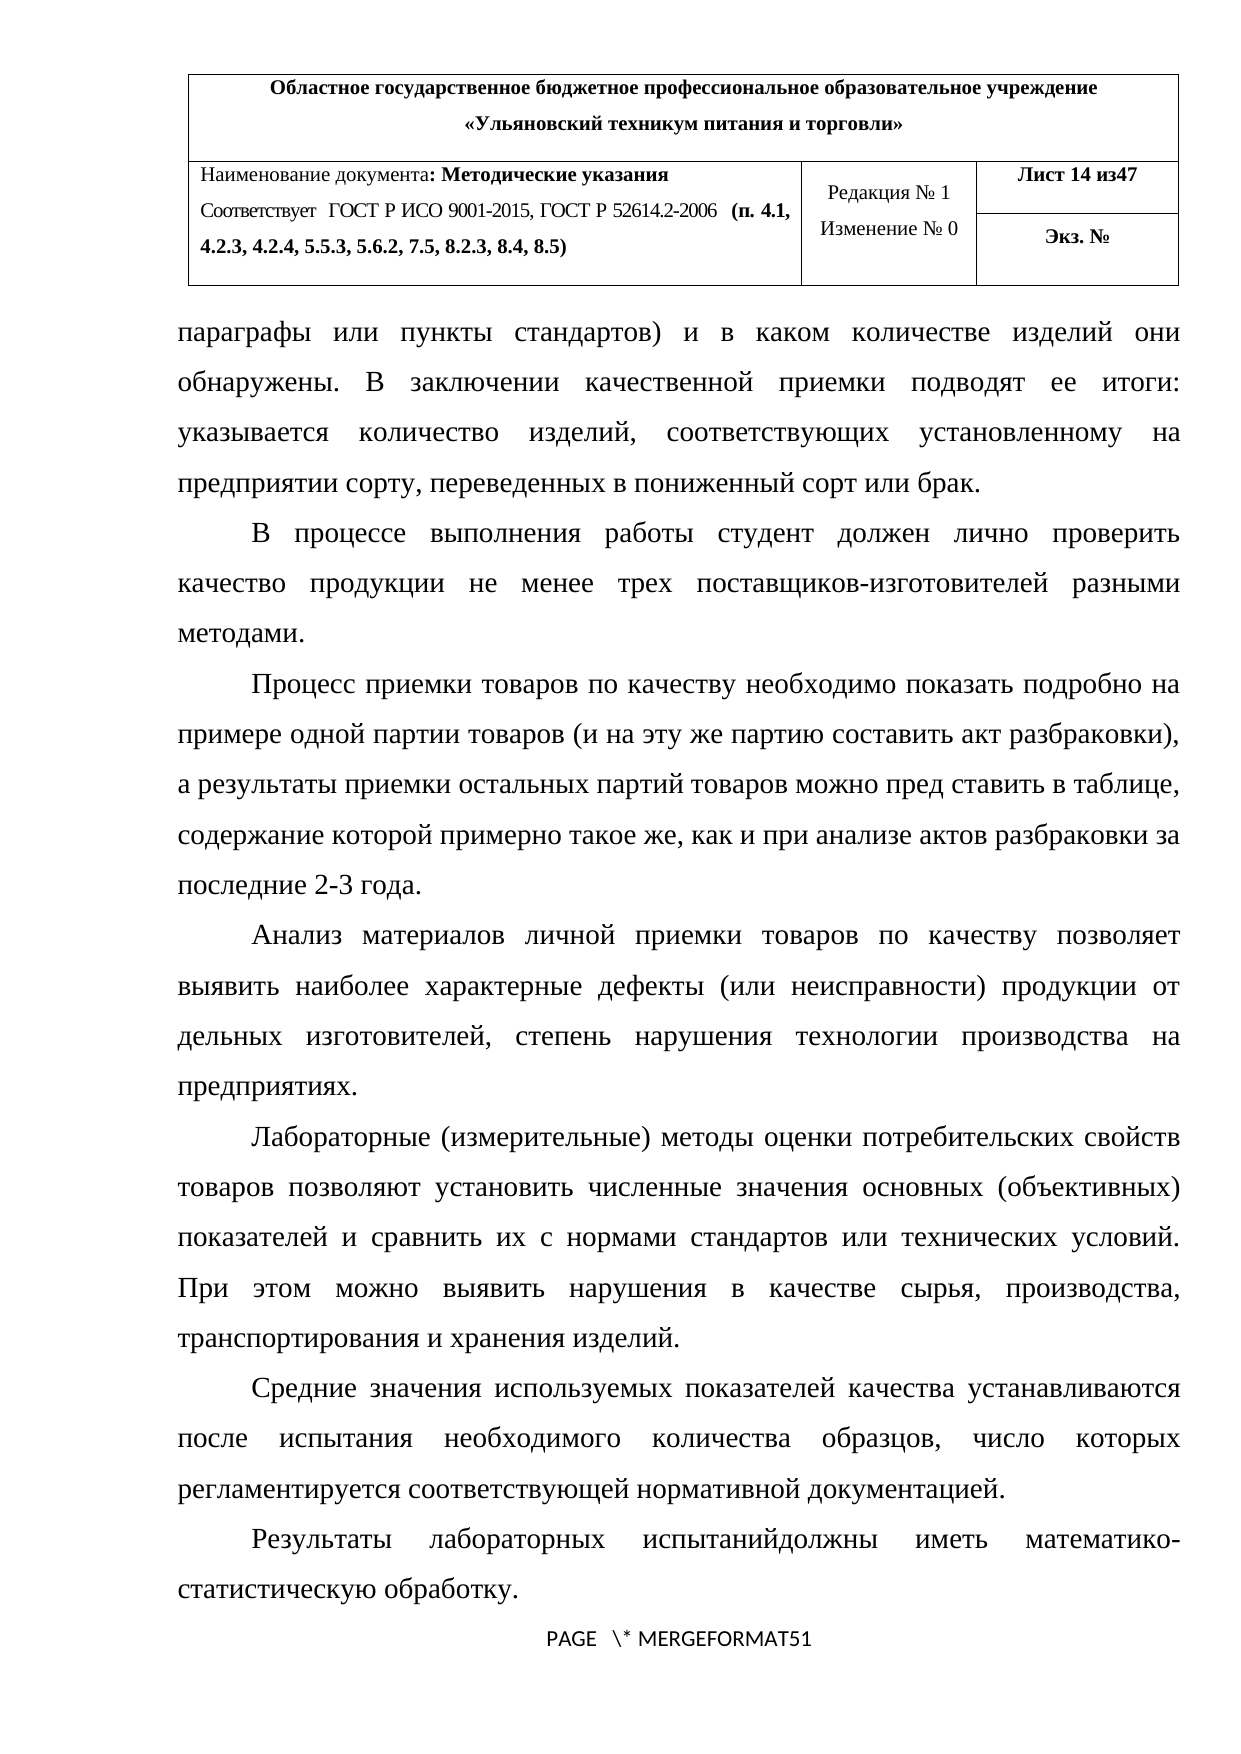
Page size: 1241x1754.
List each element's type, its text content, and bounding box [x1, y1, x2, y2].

text Процесс приемки товаров по качеству необходимо показать подробно на примере одной партии товаров (и на эту же партию составить акт разбраковки), а результаты приемки остальных партий товаров можно пред ставить в таблице, содержание которой примерно такое же, как и при анализе актов разбраковки за последние 2-3 года. [177, 666, 1181, 901]
text Лабораторные (измерительные) методы оценки потребительских свойств товаров позволяют установить численные значения основных (объективных) показателей и сравнить их с нормами стандартов или технических условий. При этом можно выявить нарушения в качестве сырья, производства, транспортирования и хранения изделий. [177, 1119, 1181, 1353]
text Результаты лабораторных испытанийдолжны иметь математико-статистическую обработку. [177, 1521, 1181, 1605]
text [177, 314, 1181, 498]
text Средние значения используемых показателей качества устанавливаются после испытания необходимого количества образцов, число которых регламентируется соответствующей нормативной документацией. [177, 1370, 1181, 1504]
text В процессе выполнения работы студент должен лично проверить качество продукции не менее трех поставщиков-изготовителей разными методами. [177, 515, 1181, 649]
text Анализ материалов личной приемки товаров по качеству позволяет выявить наиболее характерные дефекты (или неисправности) продукции от дельных изготовителей, степень нарушения технологии производства на предприятиях. [177, 917, 1181, 1102]
